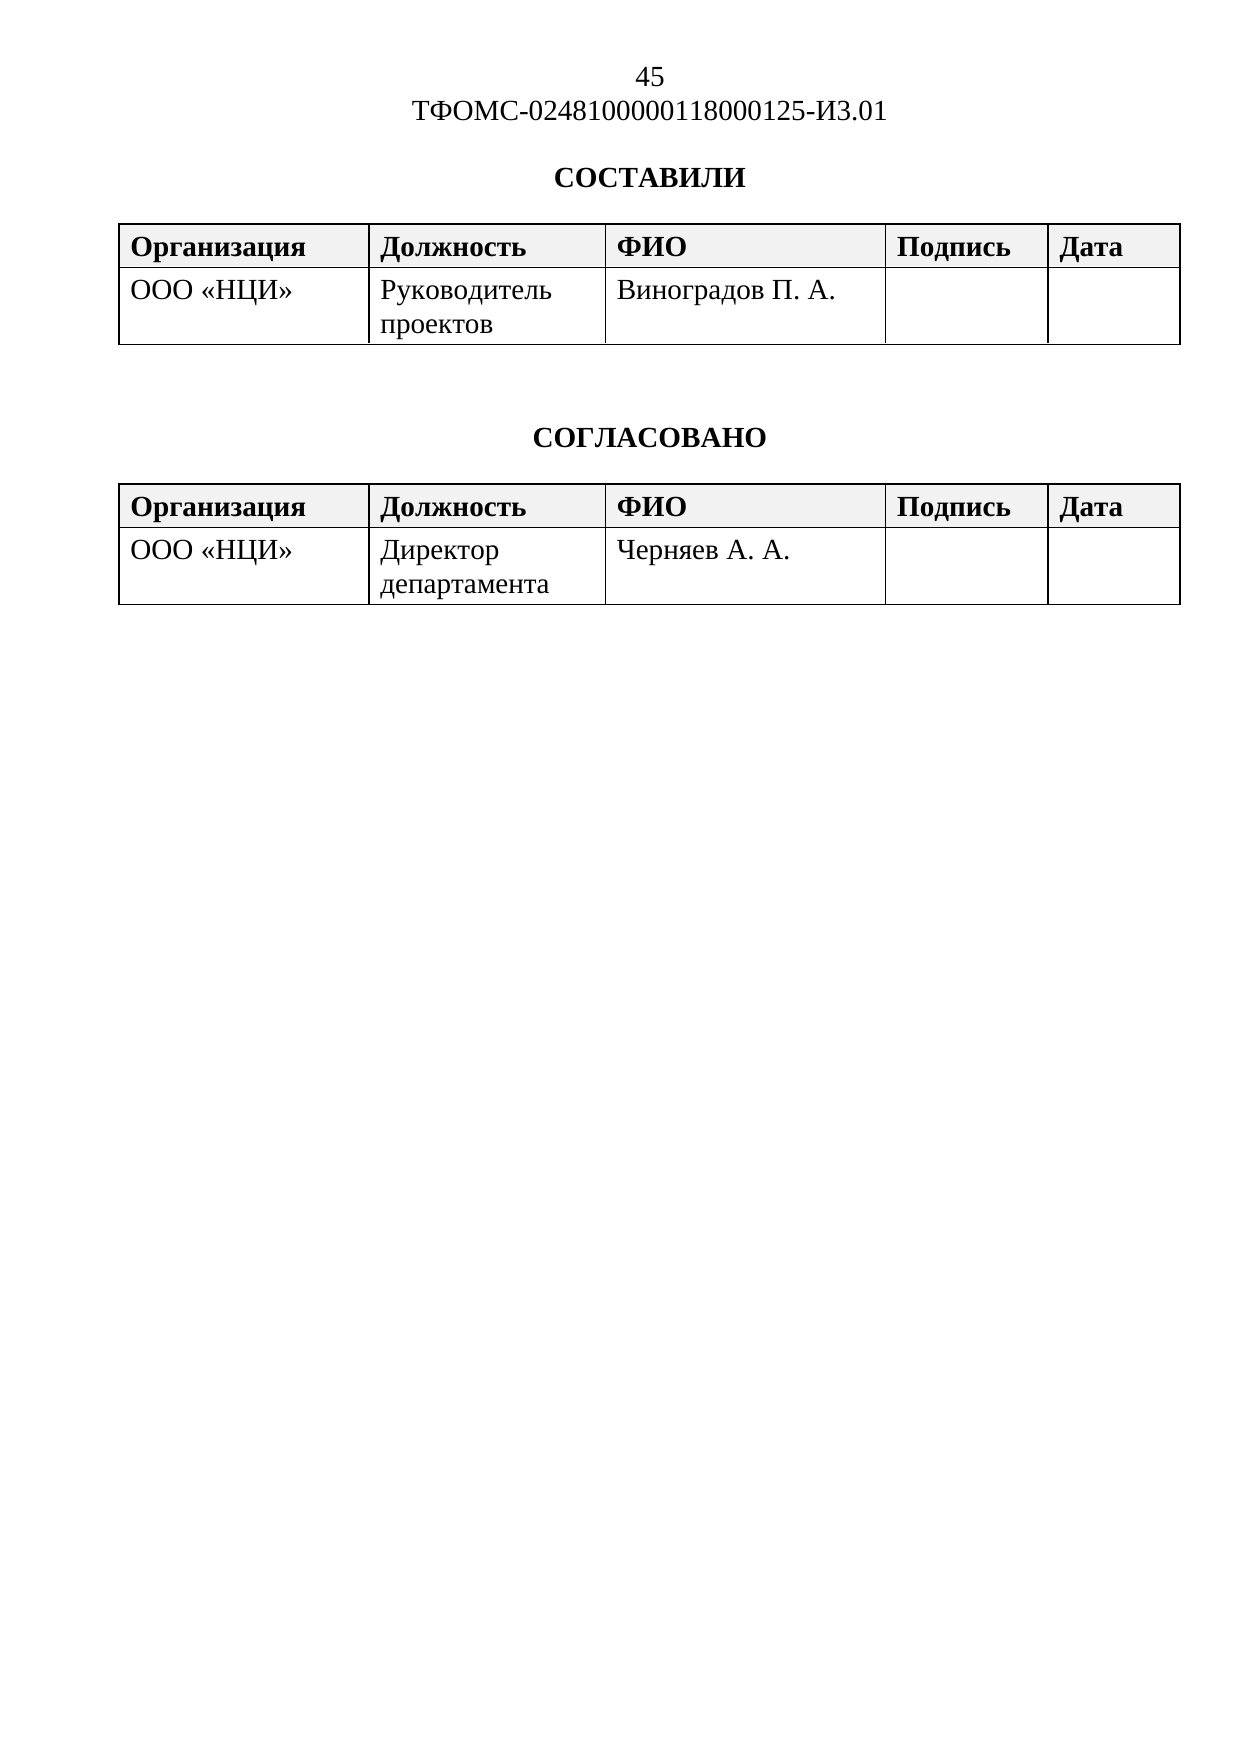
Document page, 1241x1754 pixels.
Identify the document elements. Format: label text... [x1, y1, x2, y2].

table_cell [1049, 528, 1179, 603]
table_header Дата [1049, 225, 1179, 266]
table_header ФИО [606, 225, 885, 266]
table_cell ООО «НЦИ» [120, 528, 368, 603]
table_cell Руководитель проектов [370, 268, 605, 343]
table_cell [886, 528, 1047, 603]
text СОГЛАСОВАНО [118, 420, 1181, 454]
text СОСТАВИЛИ [118, 160, 1181, 194]
table_header Организация [120, 225, 368, 266]
table_header Должность [370, 485, 605, 527]
table_header Подпись [886, 485, 1047, 527]
table_cell Директор департамента [370, 528, 605, 603]
table_cell [886, 268, 1047, 343]
table_cell Черняев А. А. [606, 528, 885, 603]
table_cell [1049, 268, 1179, 343]
table_header Подпись [886, 225, 1047, 266]
table_header Должность [370, 225, 605, 266]
table_cell Виноградов П. А. [606, 268, 885, 343]
table_header Дата [1049, 485, 1179, 527]
table_header Организация [120, 485, 368, 527]
table_cell ООО «НЦИ» [120, 268, 368, 343]
table_header ФИО [606, 485, 885, 527]
